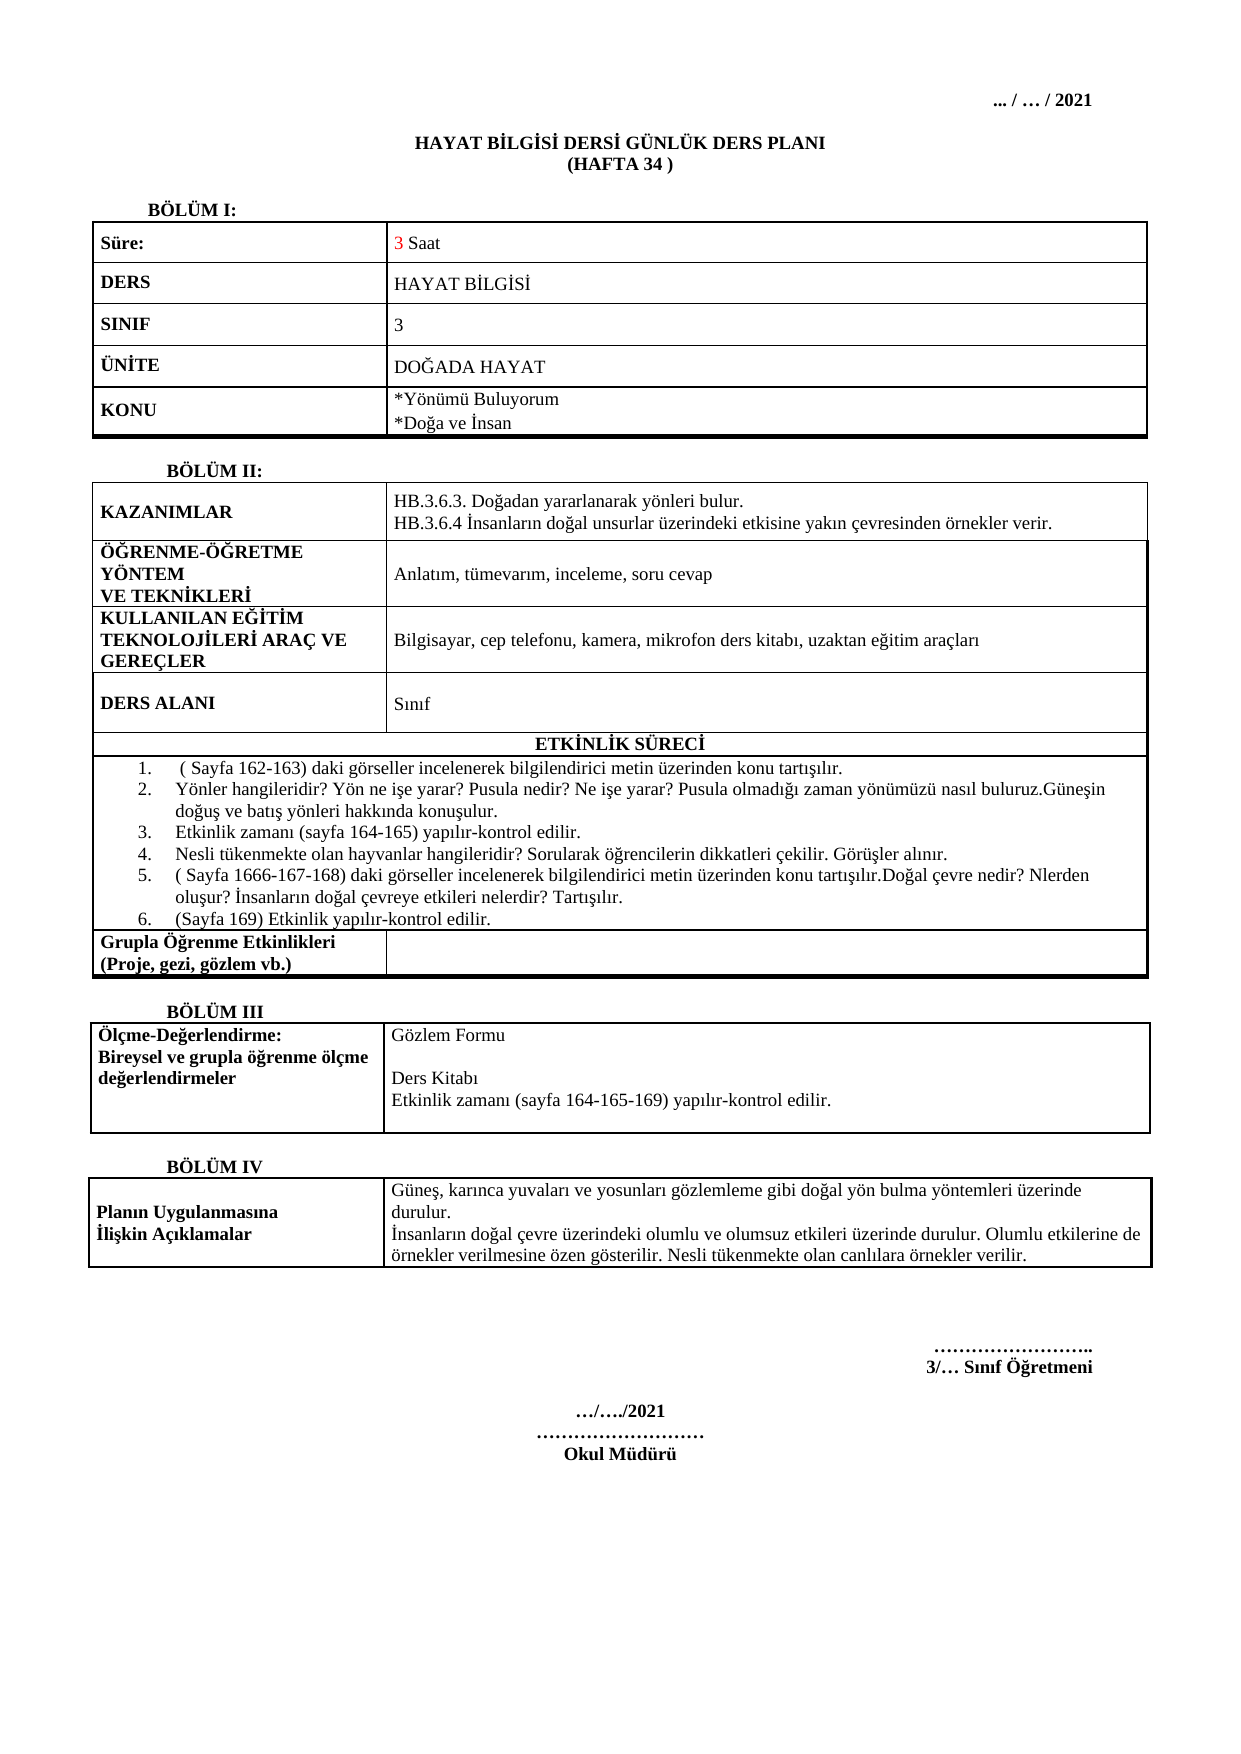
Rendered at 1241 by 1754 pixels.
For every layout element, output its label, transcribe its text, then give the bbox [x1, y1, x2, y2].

table_cell DERS [94, 263, 386, 303]
table_header Süre: [94, 223, 386, 262]
subtitle BÖLÜM III [148, 1001, 1092, 1022]
table_cell ETKİNLİK SÜRECİ [94, 733, 1146, 754]
text …/…./2021 [148, 1399, 1092, 1421]
text 3/… Sınıf Öğretmeni [148, 1356, 1092, 1378]
text …………………….. [148, 1335, 1092, 1356]
text BÖLÜM I: [148, 199, 1092, 221]
table_header Ölçme-Değerlendirme: Bireysel ve grupla öğrenme ölçme değerlendirmeler [92, 1024, 383, 1132]
table_cell ÜNİTE [94, 346, 386, 386]
table_cell KULLANILAN EĞİTİM TEKNOLOJİLERİ ARAÇ VE GEREÇLER [93, 607, 386, 672]
table_cell Anlatım, tümevarım, inceleme, soru cevap [387, 541, 1146, 606]
table_cell 3 [388, 304, 1146, 344]
table_cell DERS ALANI [94, 673, 386, 731]
text ……………………… [148, 1421, 1092, 1443]
table_cell DOĞADA HAYAT [388, 346, 1146, 386]
table_cell *Yönümü Buluyorum *Doğa ve İnsan [388, 388, 1146, 434]
table_cell ÖĞRENME-ÖĞRETME YÖNTEM VE TEKNİKLERİ [93, 541, 386, 606]
table_header HB.3.6.3. Doğadan yararlanarak yönleri bulur. HB.3.6.4 İnsanların doğal unsurlar üzerindeki etkisine yakın çevresinden örnekler verir. [387, 483, 1147, 540]
text Okul Müdürü [148, 1443, 1092, 1464]
table_cell ( Sayfa 162-163) daki görseller incelenerek bilgilendirici metin üzerinden konu tartışılır. Yönler hangileridir? Yön ne işe yarar? Pusula nedir? Ne işe yarar? Pusula olmadığı zaman yönümüzü nasıl buluruz.Güneşin doğuş ve batış yönleri hakkında konuşulur. Etkinlik zamanı (sayfa 164-165) yapılır-kontrol edilir. Nesli tükenmekte olan hayvanlar hangileridir? Sorularak öğrencilerin dikkatleri çekilir. Görüşler alınır. ( Sayfa 1666-167-168) daki görseller incelenerek bilgilendirici metin üzerinden konu tartışılır.Doğal çevre nedir? Nlerden oluşur? İnsanların doğal çevreye etkileri nelerdir? Tartışılır. (Sayfa 169) Etkinlik yapılır-kontrol edilir. [94, 757, 1146, 929]
table_header Güneş, karınca yuvaları ve yosunları gözlemleme gibi doğal yön bulma yöntemleri üzerinde durulur. İnsanların doğal çevre üzerindeki olumlu ve olumsuz etkileri üzerinde durulur. Olumlu etkilerine de örnekler verilmesine özen gösterilir. Nesli tükenmekte olan canlılara örnekler verilir. [385, 1179, 1150, 1266]
table_cell Bilgisayar, cep telefonu, kamera, mikrofon ders kitabı, uzaktan eğitim araçları [387, 607, 1146, 672]
text BÖLÜM II: [148, 460, 1092, 482]
text ... / … / 2021 [148, 89, 1092, 110]
text HAYAT BİLGİSİ DERSİ GÜNLÜK DERS PLANI [148, 132, 1092, 153]
table_cell HAYAT BİLGİSİ [388, 263, 1146, 303]
table_header Planın Uygulanmasına İlişkin Açıklamalar [90, 1179, 383, 1266]
text (HAFTA 34 ) [148, 153, 1092, 175]
table_cell Grupla Öğrenme Etkinlikleri (Proje, gezi, gözlem vb.) [94, 931, 386, 974]
table_header Gözlem Formu Ders Kitabı Etkinlik zamanı (sayfa 164-165-169) yapılır-kontrol edilir. [385, 1024, 1149, 1132]
table_cell [387, 931, 1146, 974]
subtitle BÖLÜM IV [148, 1156, 1092, 1177]
table_cell Sınıf [387, 673, 1146, 731]
table_header KAZANIMLAR [93, 483, 386, 540]
table_header 3 Saat [388, 223, 1146, 262]
table_cell KONU [94, 388, 386, 434]
table_cell SINIF [94, 304, 386, 344]
